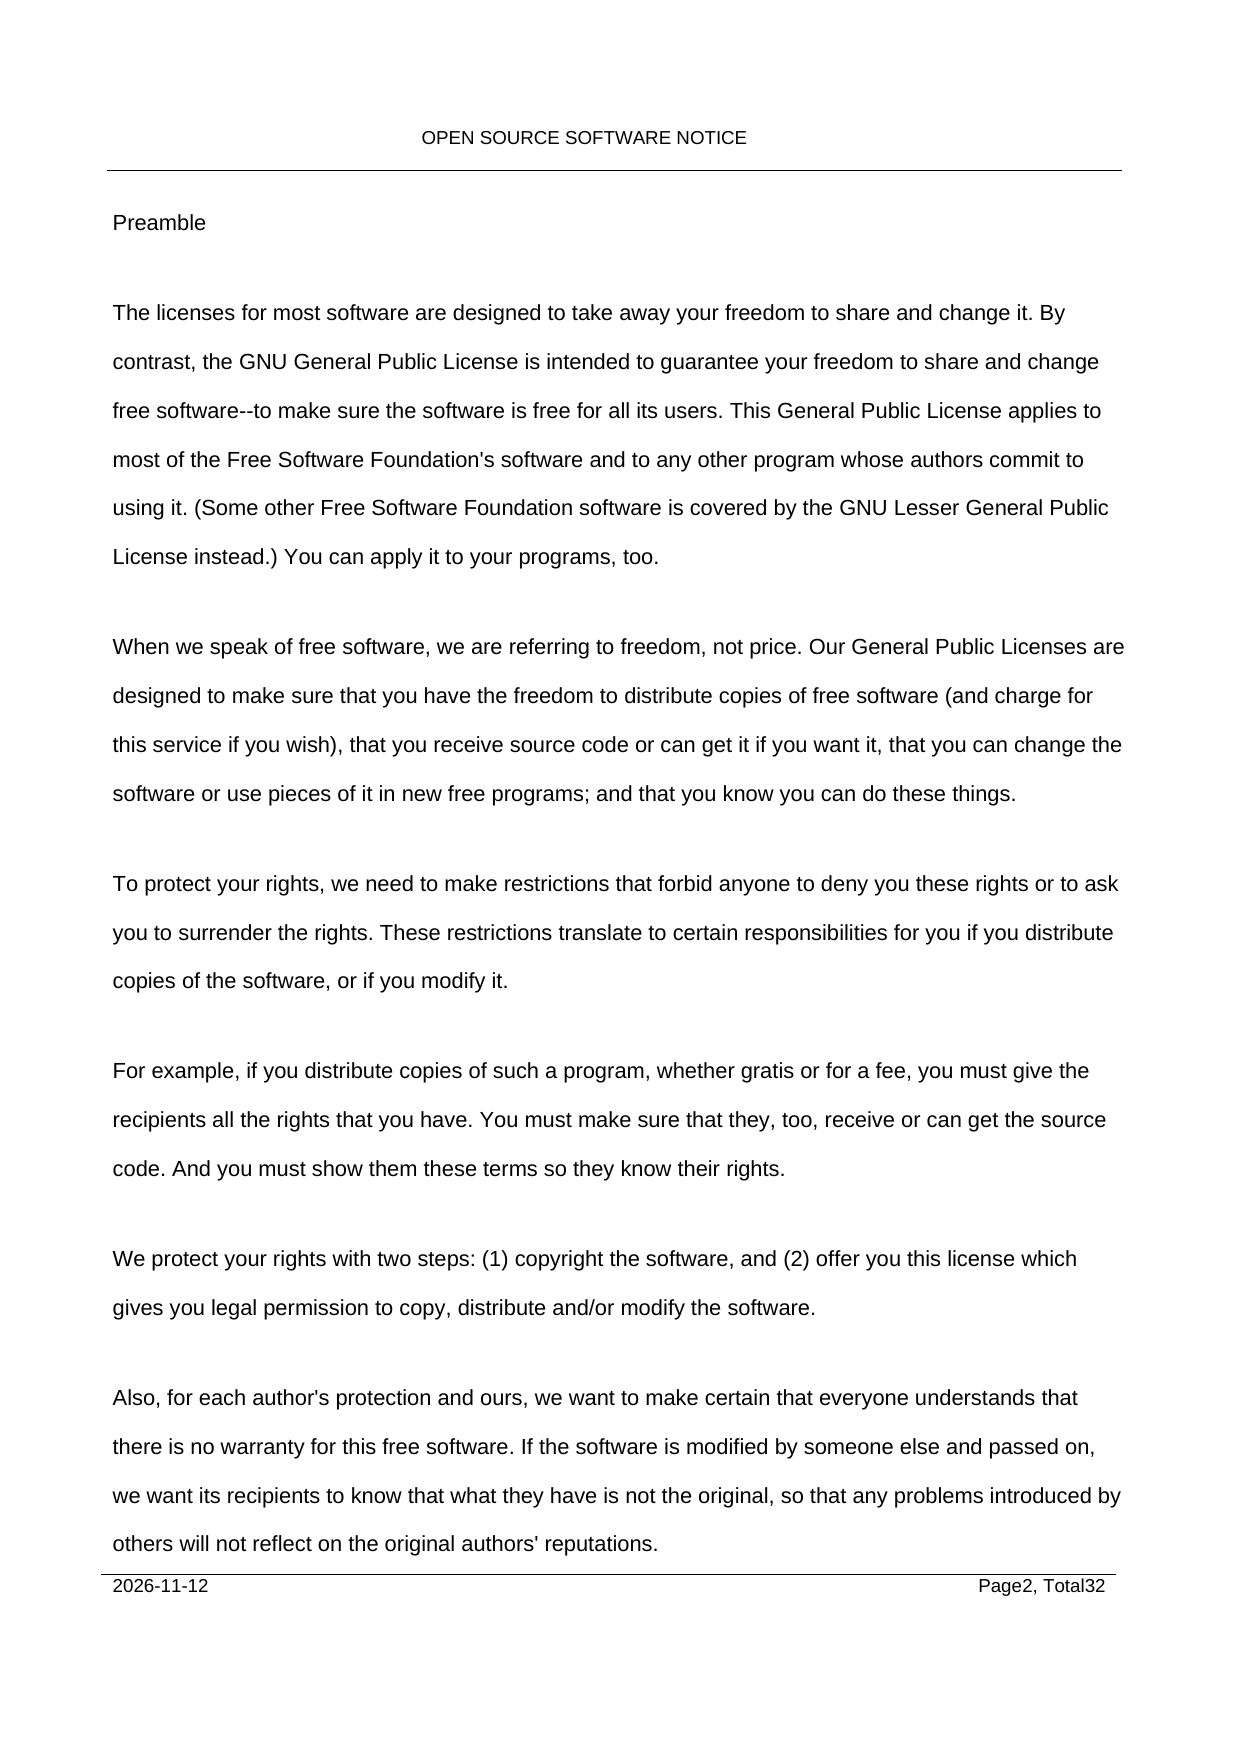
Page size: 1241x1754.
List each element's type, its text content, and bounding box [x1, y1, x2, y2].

text To protect your rights, we need to make restrictions that forbid anyone to deny you these rights or to ask you to surrender the rights. These restrictions translate to certain responsibilities for you if you distribute copies of the software, or if you modify it. [112, 867, 1128, 997]
text We protect your rights with two steps: (1) copyright the software, and (2) offer you this license which gives you legal permission to copy, distribute and/or modify the software. [112, 1242, 1128, 1324]
text The licenses for most software are designed to take away your freedom to share and change it. By contrast, the GNU General Public License is intended to guarantee your freedom to share and change free software--to make sure the software is free for all its users. This General Public License applies to most of the Free Software Foundation's software and to any other program whose authors commit to using it. (Some other Free Software Foundation software is covered by the GNU Lesser General Public License instead.) You can apply it to your programs, too. [112, 297, 1128, 573]
text Preamble [112, 206, 1128, 239]
text Also, for each author's protection and ours, we want to make certain that everyone understands that there is no warranty for this free software. If the software is modified by someone else and passed on, we want its recipients to know that what they have is not the original, so that any problems introduced by others will not reflect on the original authors' reputations. [112, 1381, 1128, 1560]
text When we speak of free software, we are referring to freedom, not price. Our General Public Licenses are designed to make sure that you have the freedom to distribute copies of free software (and charge for this service if you wish), that you receive source code or can get it if you want it, that you can change the software or use pieces of it in new free programs; and that you know you can do these things. [112, 631, 1128, 809]
text For example, if you distribute copies of such a program, whether gratis or for a fee, you must give the recipients all the rights that you have. You must make sure that they, too, receive or can get the source code. And you must show them these terms so they know their rights. [112, 1055, 1128, 1185]
